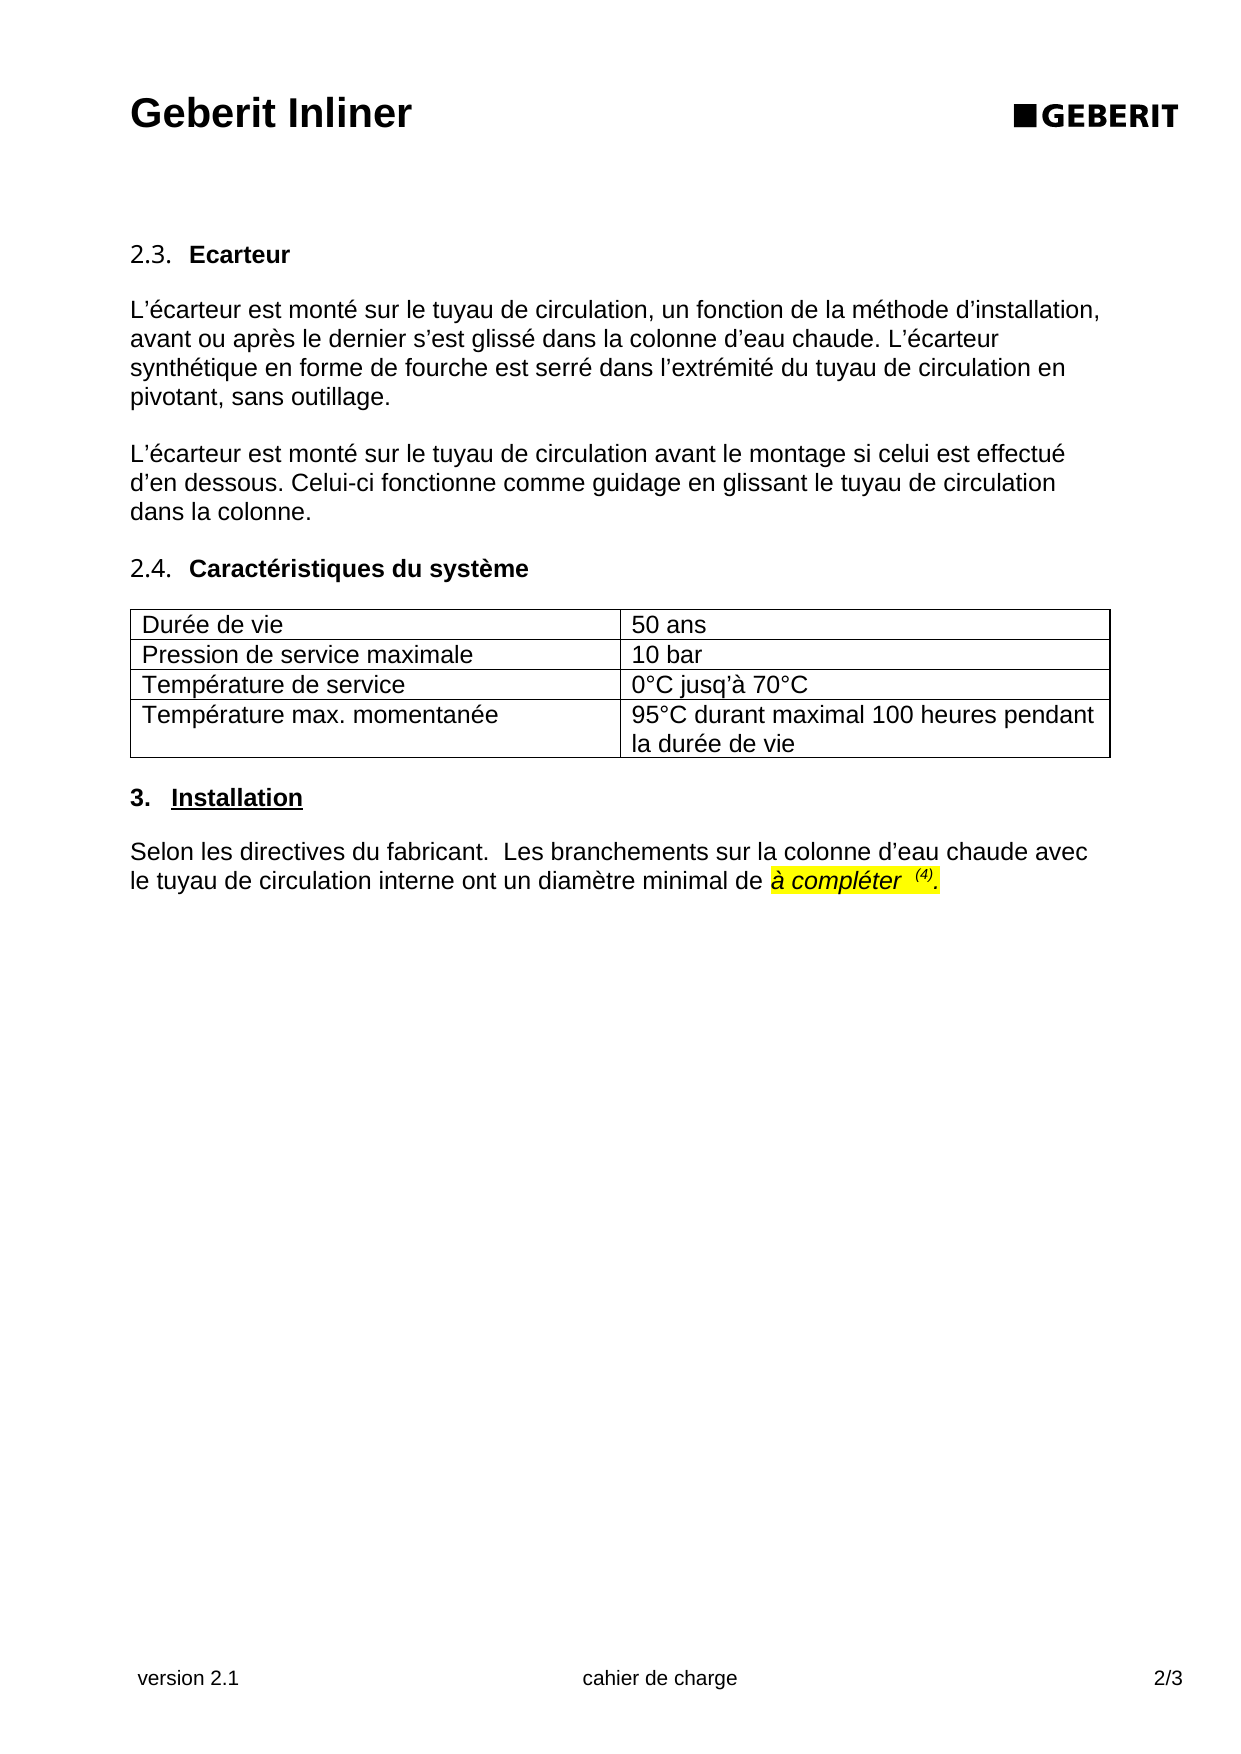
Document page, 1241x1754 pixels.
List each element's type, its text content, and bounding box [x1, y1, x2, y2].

subtitle Installation [130, 783, 1110, 812]
table_cell 10 bar [621, 640, 1109, 669]
table_cell 0°C jusq’à 70°C [621, 670, 1109, 699]
table_cell 95°C durant maximal 100 heures pendant la durée de vie [621, 700, 1109, 757]
table_cell Pression de service maximale [131, 640, 620, 669]
subtitle Caractéristiques du système [130, 550, 1110, 584]
list L’écarteur est monté sur le tuyau de circulation, un fonction de la méthode d’installation, avant ou après le dernier s’est glissé dans la colonne d’eau chaude. L’écarteur synthétique en forme de fourche est serré dans l’extrémité du tuyau de circulation en pivotant, sans outillage. [130, 295, 1110, 410]
subtitle Ecarteur [130, 236, 1110, 270]
list L’écarteur est monté sur le tuyau de circulation avant le montage si celui est effectué d’en dessous. Celui-ci fonctionne comme guidage en glissant le tuyau de circulation dans la colonne. [130, 439, 1110, 525]
picture [1013, 103, 1179, 128]
table_cell Température de service [131, 670, 620, 699]
table_header 50 ans [621, 610, 1109, 639]
table_cell Température max. momentanée [131, 700, 620, 757]
table_header Durée de vie [131, 610, 620, 639]
list Selon les directives du fabricant. Les branchements sur la colonne d’eau chaude avec le tuyau de circulation interne ont un diamètre minimal de à compléter (4). [130, 837, 1110, 894]
